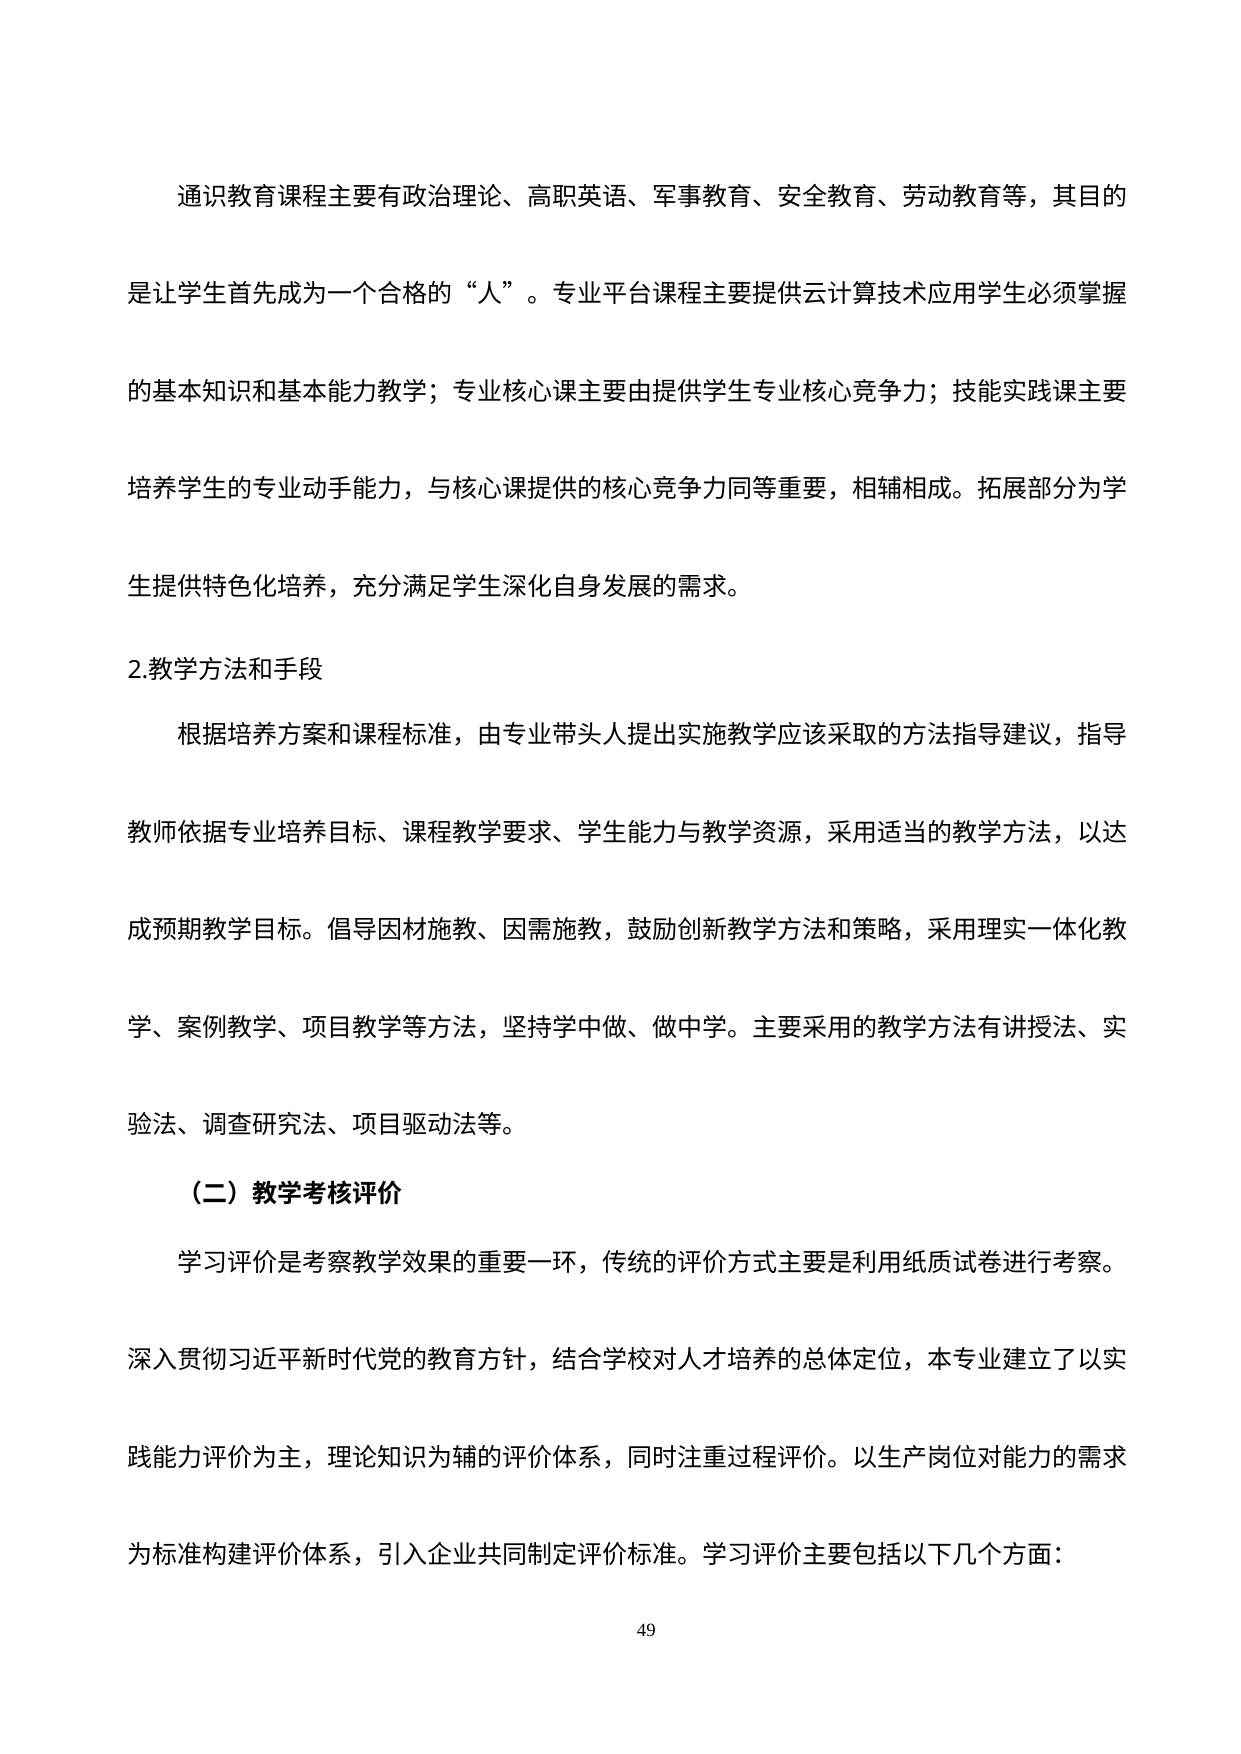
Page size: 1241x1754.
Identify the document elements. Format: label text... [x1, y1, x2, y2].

text （二）教学考核评价 [127, 1173, 1127, 1209]
text 学习评价是考察教学效果的重要一环，传统的评价方式主要是利用纸质试卷进行考察。深入贯彻习近平新时代党的教育方针，结合学校对人才培养的总体定位，本专业建立了以实践能力评价为主，理论知识为辅的评价体系，同时注重过程评价。以生产岗位对能力的需求为标准构建评价体系，引入企业共同制定评价标准。学习评价主要包括以下几个方面： [127, 1228, 1127, 1585]
text 根据培养方案和课程标准，由专业带头人提出实施教学应该采取的方法指导建议，指导教师依据专业培养目标、课程教学要求、学生能力与教学资源，采用适当的教学方法，以达成预期教学目标。倡导因材施教、因需施教，鼓励创新教学方法和策略，采用理实一体化教学、案例教学、项目教学等方法，坚持学中做、做中学。主要采用的教学方法有讲授法、实验法、调查研究法、项目驱动法等。 [127, 700, 1127, 1155]
text 2.教学方法和手段 [127, 635, 1127, 700]
text 通识教育课程主要有政治理论、高职英语、军事教育、安全教育、劳动教育等，其目的是让学生首先成为一个合格的“人”。专业平台课程主要提供云计算技术应用学生必须掌握的基本知识和基本能力教学；专业核心课主要由提供学生专业核心竞争力；技能实践课主要培养学生的专业动手能力，与核心课提供的核心竞争力同等重要，相辅相成。拓展部分为学生提供特色化培养，充分满足学生深化自身发展的需求。 [127, 162, 1127, 617]
